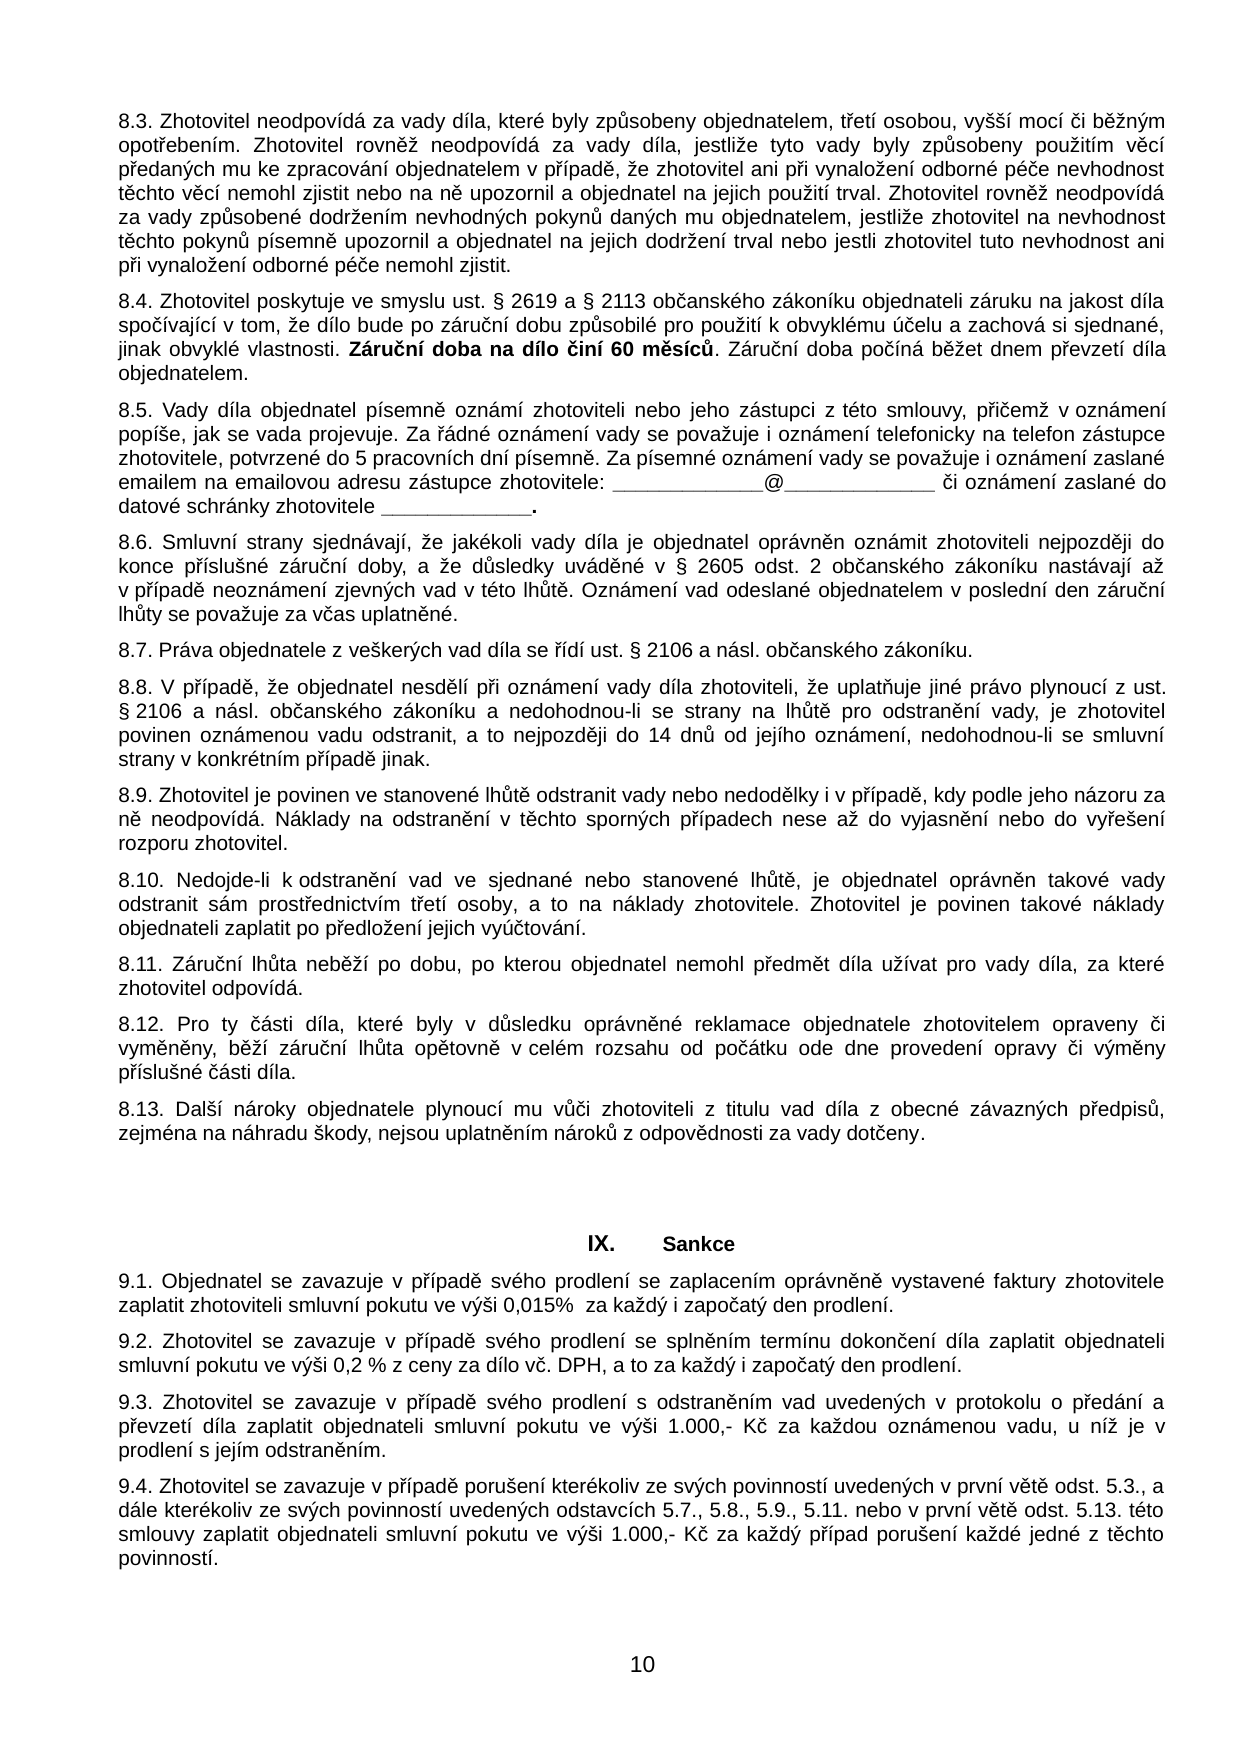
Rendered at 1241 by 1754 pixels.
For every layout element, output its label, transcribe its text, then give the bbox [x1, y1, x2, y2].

subtitle 8.6. Smluvní strany sjednávají, že jakékoli vady díla je objednatel oprávněn oznámit zhotoviteli nejpozději do konce příslušné záruční doby, a že důsledky uváděné v § 2605 odst. 2 občanského zákoníku nastávají až v případě neoznámení zjevných vad v této lhůtě. Oznámení vad odeslané objednatelem v poslední den záruční lhůty se považuje za včas uplatněné. [118, 530, 1167, 626]
text 9.3. Zhotovitel se zavazuje v případě svého prodlení s odstraněním vad uvedených v protokolu o předání a převzetí díla zaplatit objednateli smluvní pokutu ve výši 1.000,- Kč za každou oznámenou vadu, u níž je v prodlení s jejím odstraněním. [118, 1389, 1167, 1461]
subtitle Sankce [156, 1230, 1167, 1256]
subtitle 8.7. Práva objednatele z veškerých vad díla se řídí ust. § 2106 a násl. občanského zákoníku. [118, 638, 1167, 662]
text 9.2. Zhotovitel se zavazuje v případě svého prodlení se splněním termínu dokončení díla zaplatit objednateli smluvní pokutu ve výši 0,2 % z ceny za dílo vč. DPH, a to za každý i započatý den prodlení. [118, 1329, 1167, 1377]
text 9.4. Zhotovitel se zavazuje v případě porušení kterékoliv ze svých povinností uvedených v první větě odst. 5.3., a dále kterékoliv ze svých povinností uvedených odstavcích 5.7., 5.8., 5.9., 5.11. nebo v první větě odst. 5.13. této smlouvy zaplatit objednateli smluvní pokutu ve výši 1.000,- Kč za každý případ porušení každé jedné z těchto povinností. [118, 1474, 1167, 1570]
subtitle 8.11. Záruční lhůta neběží po dobu, po kterou objednatel nemohl předmět díla užívat pro vady díla, za které zhotovitel odpovídá. [118, 952, 1167, 1000]
subtitle 8.3. Zhotovitel neodpovídá za vady díla, které byly způsobeny objednatelem, třetí osobou, vyšší mocí či běžným opotřebením. Zhotovitel rovněž neodpovídá za vady díla, jestliže tyto vady byly způsobeny použitím věcí předaných mu ke zpracování objednatelem v případě, že zhotovitel ani při vynaložení odborné péče nevhodnost těchto věcí nemohl zjistit nebo na ně upozornil a objednatel na jejich použití trval. Zhotovitel rovněž neodpovídá za vady způsobené dodržením nevhodných pokynů daných mu objednatelem, jestliže zhotovitel na nevhodnost těchto pokynů písemně upozornil a objednatel na jejich dodržení trval nebo jestli zhotovitel tuto nevhodnost ani při vynaložení odborné péče nemohl zjistit. [118, 109, 1167, 277]
subtitle 8.12. Pro ty části díla, které byly v důsledku oprávněné reklamace objednatele zhotovitelem opraveny či vyměněny, běží záruční lhůta opětovně v celém rozsahu od počátku ode dne provedení opravy či výměny příslušné části díla. [118, 1012, 1167, 1084]
subtitle 8.4. Zhotovitel poskytuje ve smyslu ust. § 2619 a § 2113 občanského zákoníku objednateli záruku na jakost díla spočívající v tom, že dílo bude po záruční dobu způsobilé pro použití k obvyklému účelu a zachová si sjednané, jinak obvyklé vlastnosti. Záruční doba na dílo činí 60 měsíců. Záruční doba počíná běžet dnem převzetí díla objednatelem. [118, 289, 1167, 385]
subtitle 8.9. Zhotovitel je povinen ve stanovené lhůtě odstranit vady nebo nedodělky i v případě, kdy podle jeho názoru za ně neodpovídá. Náklady na odstranění v těchto sporných případech nese až do vyjasnění nebo do vyřešení rozporu zhotovitel. [118, 783, 1167, 855]
text 8.10. Nedojde-li k odstranění vad ve sjednané nebo stanovené lhůtě, je objednatel oprávněn takové vady odstranit sám prostřednictvím třetí osoby, a to na náklady zhotovitele. Zhotovitel je povinen takové náklady objednateli zaplatit po předložení jejich vyúčtování. [118, 867, 1167, 939]
text 9.1. Objednatel se zavazuje v případě svého prodlení se zaplacením oprávněně vystavené faktury zhotovitele zaplatit zhotoviteli smluvní pokutu ve výši 0,015% za každý i započatý den prodlení. [118, 1269, 1167, 1317]
subtitle 8.8. V případě, že objednatel nesdělí při oznámení vady díla zhotoviteli, že uplatňuje jiné právo plynoucí z ust. § 2106 a násl. občanského zákoníku a nedohodnou-li se strany na lhůtě pro odstranění vady, je zhotovitel povinen oznámenou vadu odstranit, a to nejpozději do 14 dnů od jejího oznámení, nedohodnou-li se smluvní strany v konkrétním případě jinak. [118, 675, 1167, 771]
subtitle 8.5. Vady díla objednatel písemně oznámí zhotoviteli nebo jeho zástupci z této smlouvy, přičemž v oznámení popíše, jak se vada projevuje. Za řádné oznámení vady se považuje i oznámení telefonicky na telefon zástupce zhotovitele, potvrzené do 5 pracovních dní písemně. Za písemné oznámení vady se považuje i oznámení zaslané emailem na emailovou adresu zástupce zhotovitele: _____________@_____________ či oznámení zaslané do datové schránky zhotovitele _____________. [118, 398, 1167, 517]
subtitle 8.13. Další nároky objednatele plynoucí mu vůči zhotoviteli z titulu vad díla z obecné závazných předpisů, zejména na náhradu škody, nejsou uplatněním nároků z odpovědnosti za vady dotčeny. [118, 1097, 1167, 1144]
